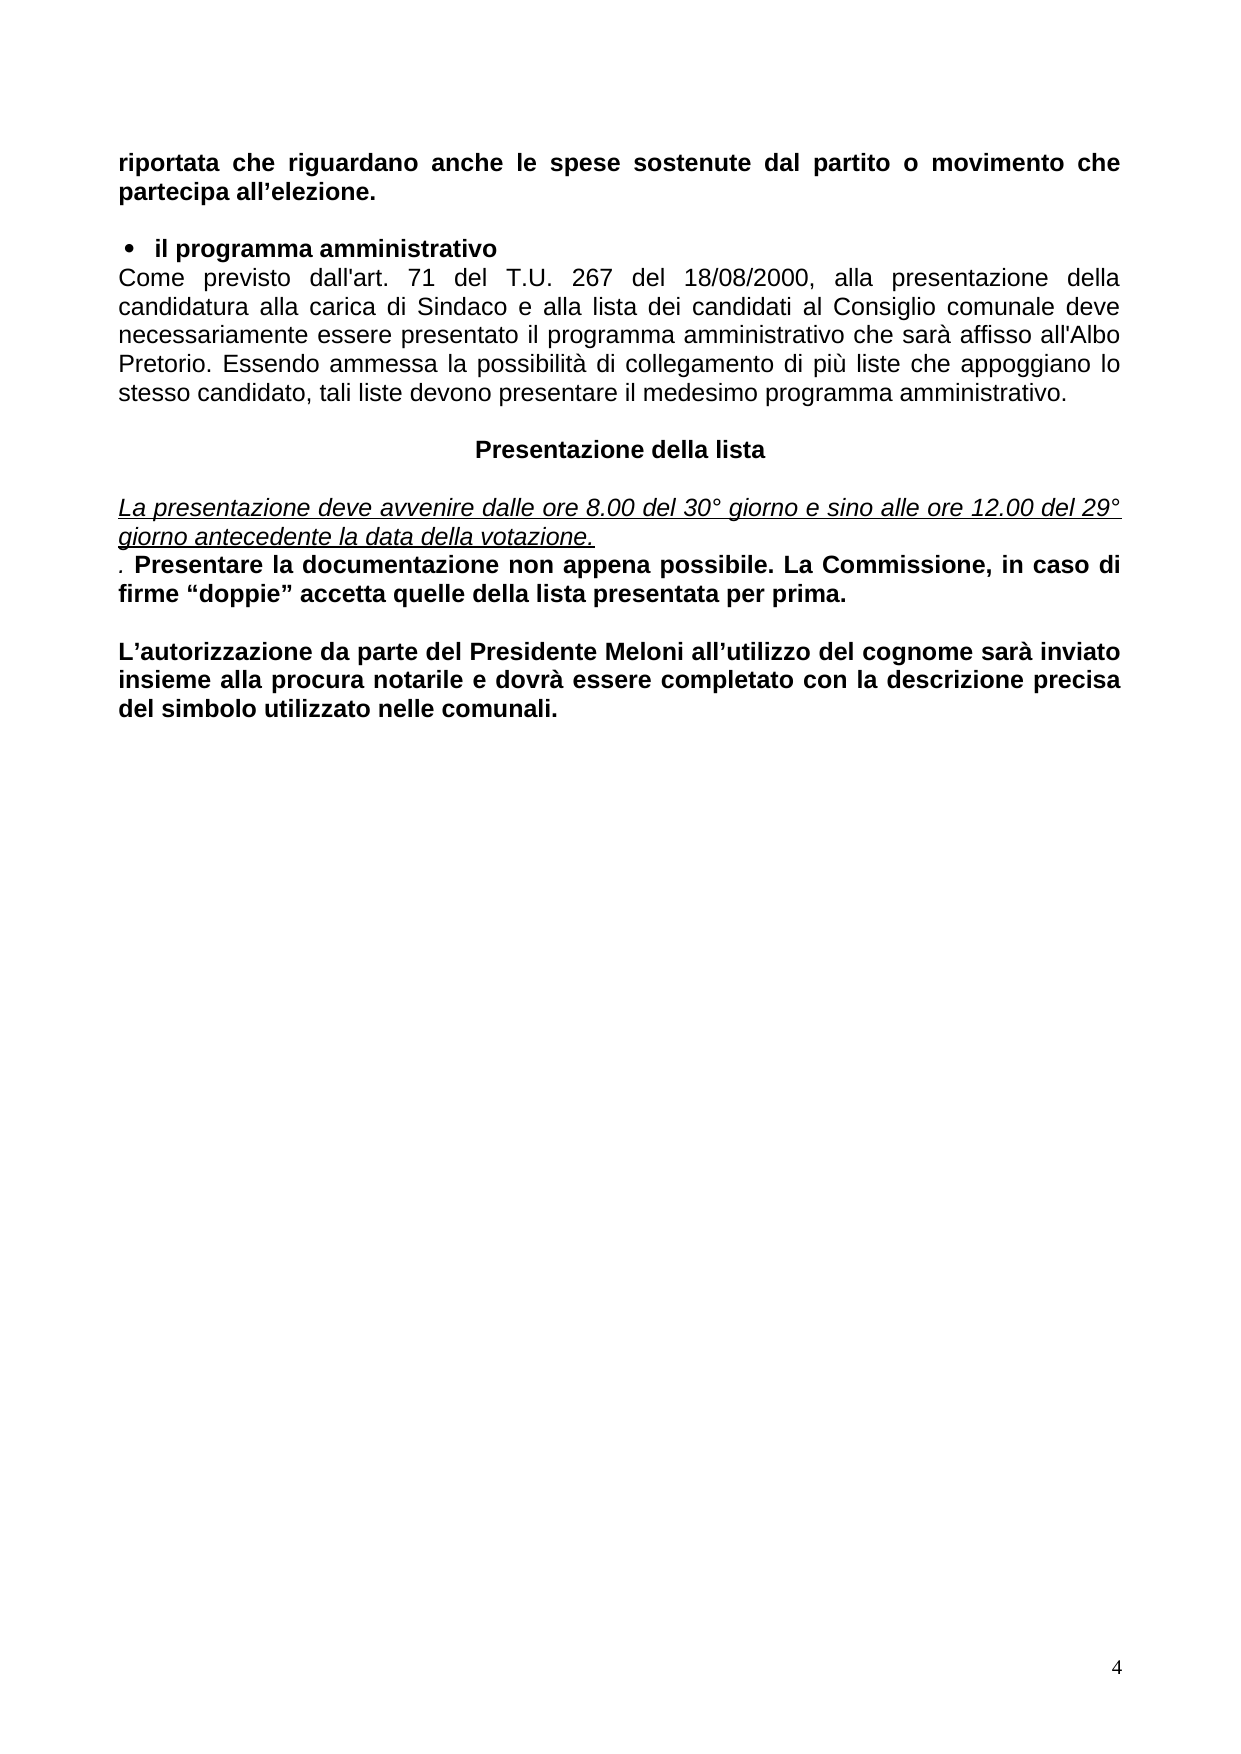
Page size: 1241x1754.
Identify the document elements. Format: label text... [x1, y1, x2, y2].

text La presentazione deve avvenire dalle ore 8.00 del 30° giorno e sino alle ore 12.00 del 29° giorno antecedente la data della votazione. [118, 519, 1122, 550]
list il programma amministrativo [125, 234, 1122, 263]
text Presentazione della lista [118, 435, 1122, 464]
text . Presentare la documentazione non appena possibile. , in caso di firme “doppie” accetta quelle della lista presentata per prima. [118, 550, 1122, 608]
text L’autorizzazione da parte del Presidente Meloni all’utilizzo del cognome sarà inviato insieme alla procura notarile e dovrà essere completato con la descrizione precisa del simbolo utilizzato nelle comunali. [118, 637, 1122, 723]
text La presentazione deve avvenire dalle ore 8.00 del 30° giorno e sino alle ore 12.00 del 29° giorno antecedente la data della votazione. [118, 493, 1122, 518]
text Come previsto dall'art. 71 del T.U. 267 del 18/08/2000, alla presentazione della candidatura alla carica di Sindaco e alla lista dei candidati al Consiglio comunale deve necessariamente essere presentato il programma amministrativo che sarà affisso all'Albo Pretorio. Essendo ammessa la possibilità di collegamento di più liste che appoggiano lo stesso candidato, tali liste devono presentare il medesimo programma amministrativo. [118, 263, 1122, 407]
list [118, 148, 1122, 205]
